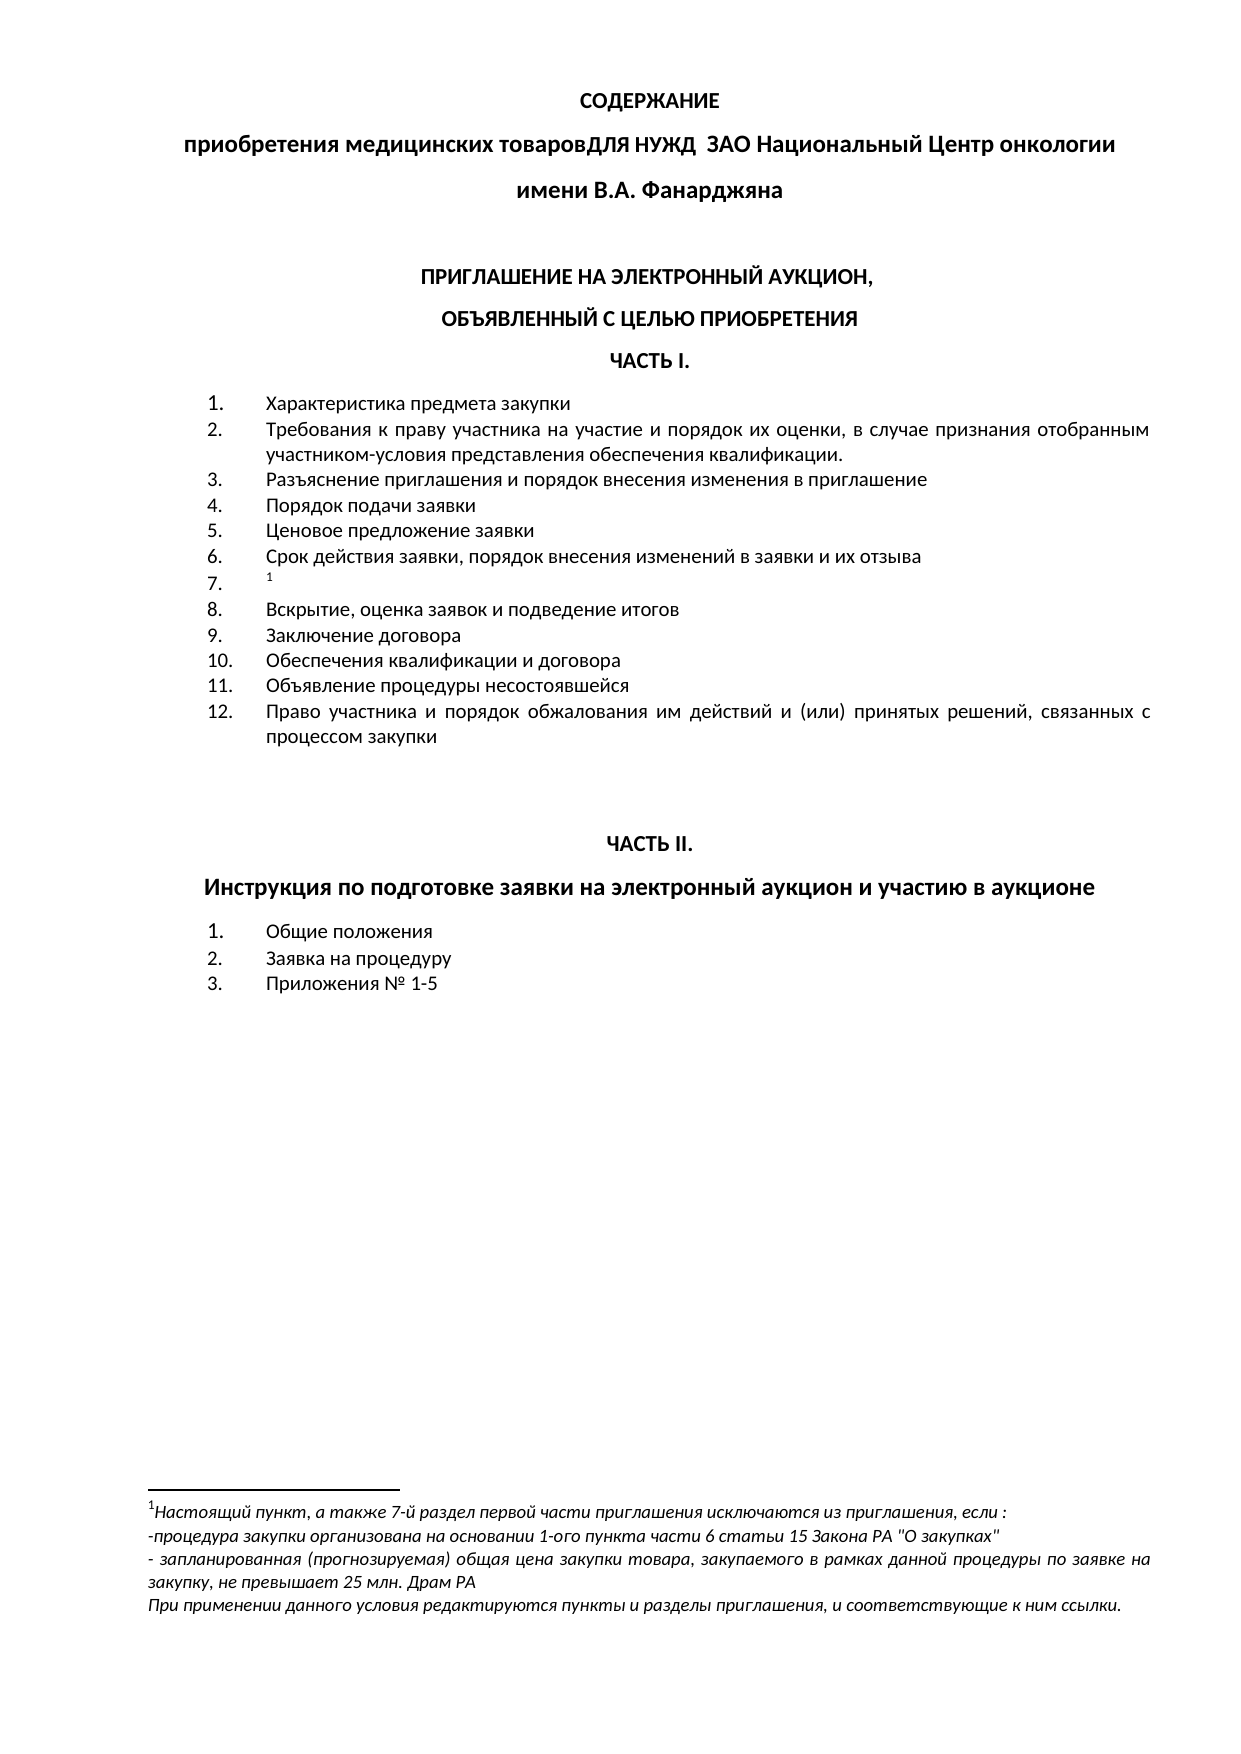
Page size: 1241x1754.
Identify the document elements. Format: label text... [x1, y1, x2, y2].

text ЧАСТЬ I. [148, 346, 1152, 374]
text 5. Ценовое предложение заявки [207, 517, 1152, 543]
text 3. Приложения № 1-5 [207, 970, 1152, 996]
text 12. Право участника и порядок обжалования им действий и (или) принятых решений, связанных с процессом закупки [207, 698, 1152, 749]
text 1. Характеристика предмета закупки [207, 388, 1152, 416]
text 10. Обеспечения квалификации и договора [207, 647, 1152, 673]
text 11. Объявление процедуры несостоявшейся [207, 673, 1152, 698]
text 2. Заявка на процедуру [207, 945, 1152, 970]
text ПРИГЛАШЕНИЕ НА ЭЛЕКТРОННЫЙ АУКЦИОН, ОБЪЯВЛЕННЫЙ С ЦЕЛЬЮ ПРИОБРЕТЕНИЯ [148, 262, 1152, 332]
text 9. Заключение договора [207, 622, 1152, 647]
text 2. Требования к праву участника на участие и порядок их оценки, в случае признания отобранным участником-условия представления обеспечения квалификации. [207, 416, 1152, 467]
text 3. Разъяснение приглашения и порядок внесения изменения в приглашение [207, 467, 1152, 492]
text 1. Общие положения [207, 917, 1152, 945]
text 7. [207, 568, 1152, 596]
text СОДЕРЖАНИЕ [148, 86, 1152, 114]
text 6. Срок действия заявки, порядок внесения изменений в заявки и их отзыва [207, 543, 1152, 568]
text приобретения медицинских товаровДЛЯ НУЖД ЗАО Национальный Центр онкологии имени В.А. Фанарджяна [148, 128, 1152, 205]
text 8. Вскрытие, оценка заявок и подведение итогов [207, 596, 1152, 622]
text 4. Порядок подачи заявки [207, 492, 1152, 517]
text ЧАСТЬ II. [148, 829, 1152, 857]
text Инструкция по подготовке заявки на электронный аукцион и участию в аукционе [148, 871, 1152, 901]
